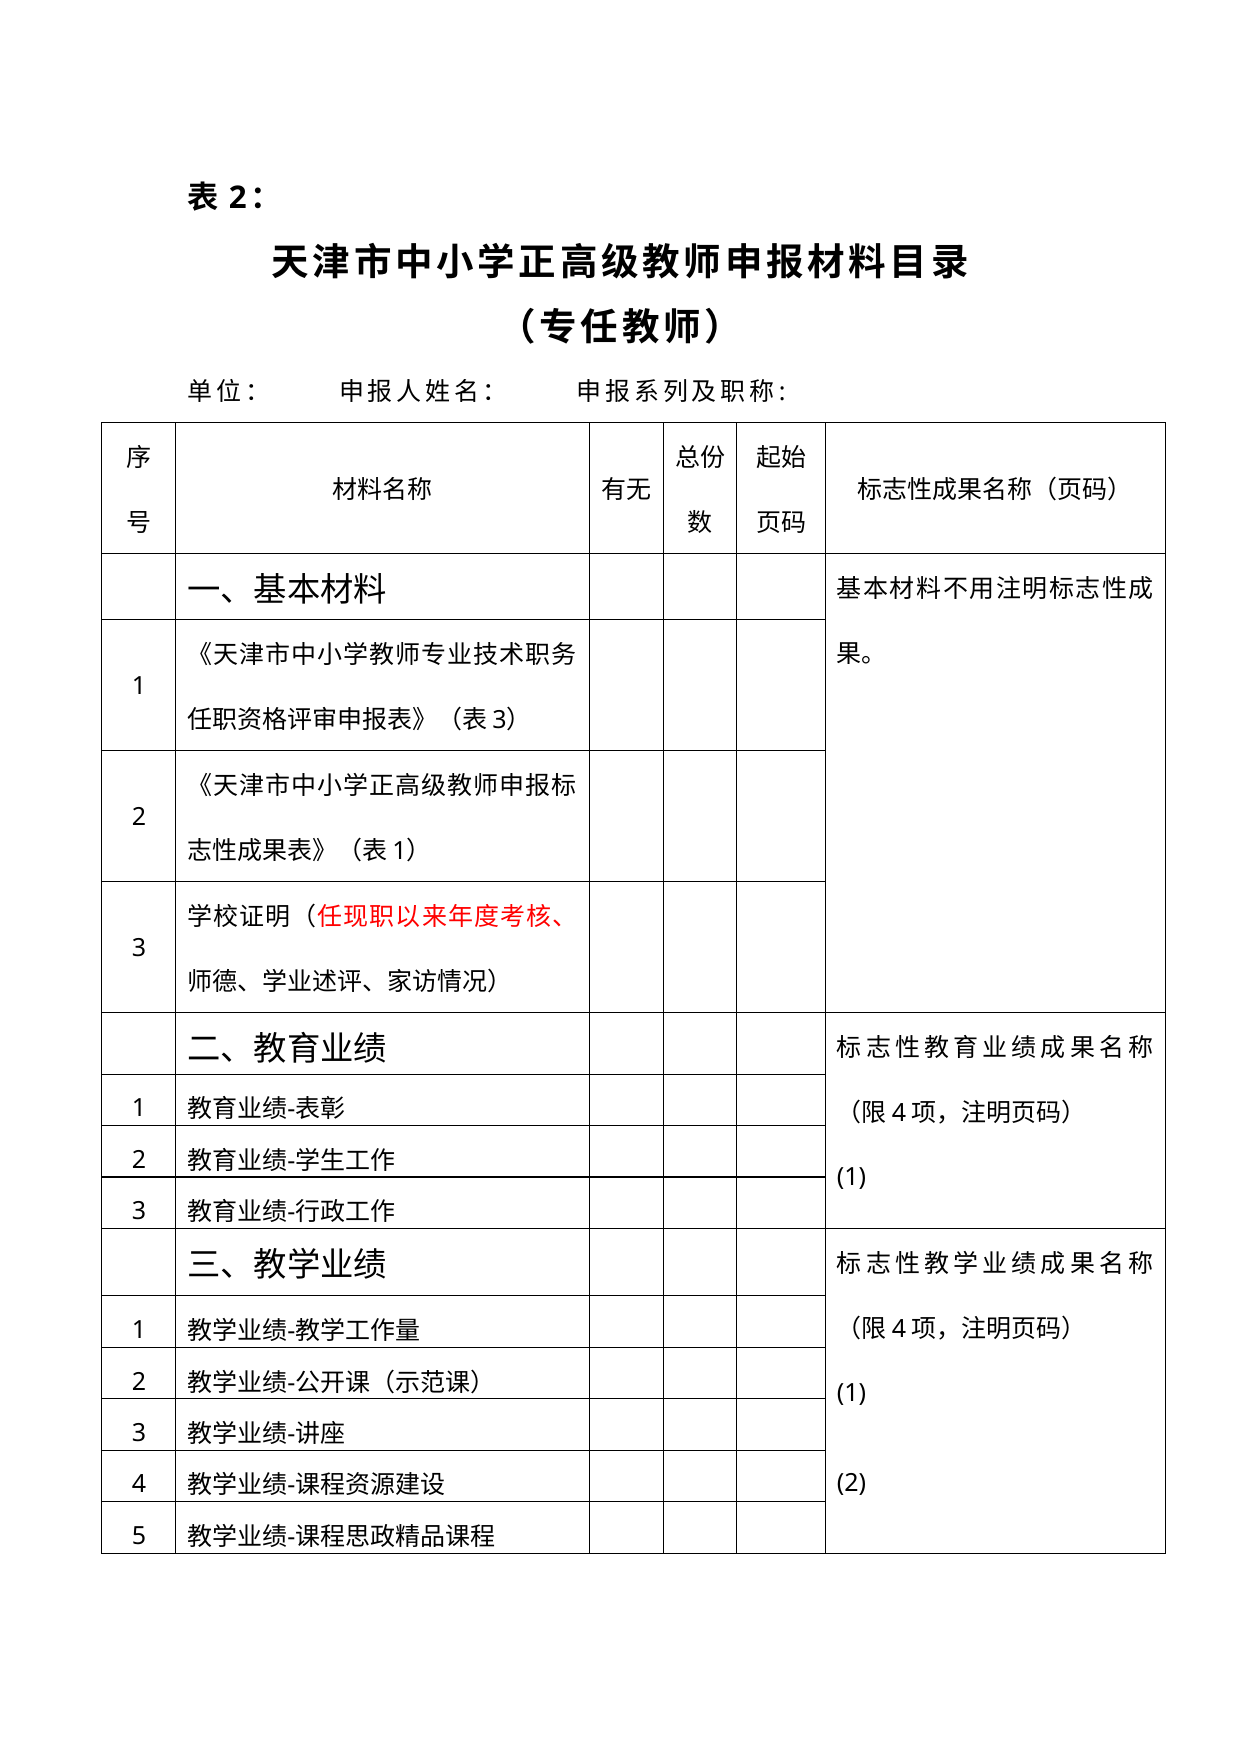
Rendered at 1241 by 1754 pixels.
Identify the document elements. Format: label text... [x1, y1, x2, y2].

text 单位： 申报人姓名： 申报系列及职称: [187, 357, 1053, 422]
table_cell [664, 1075, 736, 1125]
table_cell [590, 1229, 663, 1295]
table_cell 教育业绩-学生工作 [176, 1126, 589, 1176]
table_header 起始页码 [737, 423, 825, 553]
table_header 标志性成果名称（页码） [826, 423, 1165, 553]
table_cell [590, 882, 663, 1012]
table_cell 基本材料不用注明标志性成果。 [826, 554, 1165, 1012]
table_cell [664, 620, 736, 750]
table_cell 教学业绩-讲座 [176, 1399, 589, 1449]
table_cell [737, 1348, 825, 1398]
table_cell 教学业绩-课程思政精品课程 [176, 1502, 589, 1552]
table_cell [737, 554, 825, 619]
table_cell 2 [102, 1126, 175, 1176]
table_cell [590, 620, 663, 750]
table_cell [664, 1399, 736, 1449]
table_cell [664, 1229, 736, 1295]
table_cell [590, 1126, 663, 1176]
table_cell [590, 554, 663, 619]
table_cell [737, 1075, 825, 1125]
table_cell 2 [102, 1348, 175, 1398]
table_cell [664, 751, 736, 881]
table_cell [590, 1399, 663, 1449]
table_cell 二、教育业绩 [176, 1013, 589, 1073]
table_cell 4 [102, 1451, 175, 1501]
table_cell 1 [102, 1075, 175, 1125]
table_header 总份数 [664, 423, 736, 553]
table_cell [737, 1178, 825, 1228]
table_cell [737, 620, 825, 750]
table_cell 一、基本材料 [176, 554, 589, 619]
table_cell 教育业绩-表彰 [176, 1075, 589, 1125]
table_cell 3 [102, 882, 175, 1012]
table_cell 5 [102, 1502, 175, 1552]
text 天津市中小学正高级教师申报材料目录 [187, 227, 1053, 292]
table_cell [737, 1013, 825, 1073]
table_cell [664, 1451, 736, 1501]
table_cell 1 [102, 1296, 175, 1347]
table_cell 《天津市中小学正高级教师申报标志性成果表》（表1） [176, 751, 589, 881]
table_cell 标志性教育业绩成果名称（限4项，注明页码） (1) (2) (3) (4) [826, 1013, 1165, 1228]
table_cell 教学业绩-教学工作量 [176, 1296, 589, 1347]
table_cell [590, 1502, 663, 1552]
table_cell [737, 1229, 825, 1295]
table_cell 学校证明（任现职以来年度考核、师德、学业述评、家访情况） [176, 882, 589, 1012]
table_cell 2 [102, 751, 175, 881]
table_cell 《天津市中小学教师专业技术职务任职资格评审申报表》（表3） [176, 620, 589, 750]
table_cell [664, 1013, 736, 1073]
table_cell 3 [102, 1399, 175, 1449]
table_cell [590, 1451, 663, 1501]
table_cell 三、教学业绩 [176, 1229, 589, 1295]
table_cell 教育业绩-行政工作 [176, 1178, 589, 1228]
table_cell [664, 1502, 736, 1552]
table_cell [664, 1348, 736, 1398]
table_cell 教学业绩-课程资源建设 [176, 1451, 589, 1501]
table_cell [737, 751, 825, 881]
table_cell [590, 1075, 663, 1125]
table_header 序 号 [102, 423, 175, 553]
table_cell 教学业绩-公开课（示范课） [176, 1348, 589, 1398]
table_cell [664, 554, 736, 619]
table_cell [737, 882, 825, 1012]
table_cell [590, 1178, 663, 1228]
table_cell 1 [102, 620, 175, 750]
table_cell [664, 1296, 736, 1347]
table_cell 标志性教学业绩成果名称（限4项，注明页码） (1) (2) (3) (4) [826, 1229, 1165, 1552]
table_cell [590, 1296, 663, 1347]
table_cell [737, 1399, 825, 1449]
table_cell [664, 882, 736, 1012]
text 表2： [187, 162, 1053, 227]
table_cell [737, 1502, 825, 1552]
table_cell [590, 1013, 663, 1073]
table_cell 3 [102, 1178, 175, 1228]
table_header 材料名称 [176, 423, 589, 553]
table_header 有无 [590, 423, 663, 553]
table_cell [590, 1348, 663, 1398]
table_cell [737, 1451, 825, 1501]
table_cell [102, 1013, 175, 1073]
table_cell [664, 1126, 736, 1176]
text （专任教师） [187, 292, 1053, 357]
table_cell [737, 1296, 825, 1347]
table_cell [102, 1229, 175, 1295]
table_cell [102, 554, 175, 619]
table_cell [737, 1126, 825, 1176]
table_cell [590, 751, 663, 881]
table_cell [664, 1178, 736, 1228]
